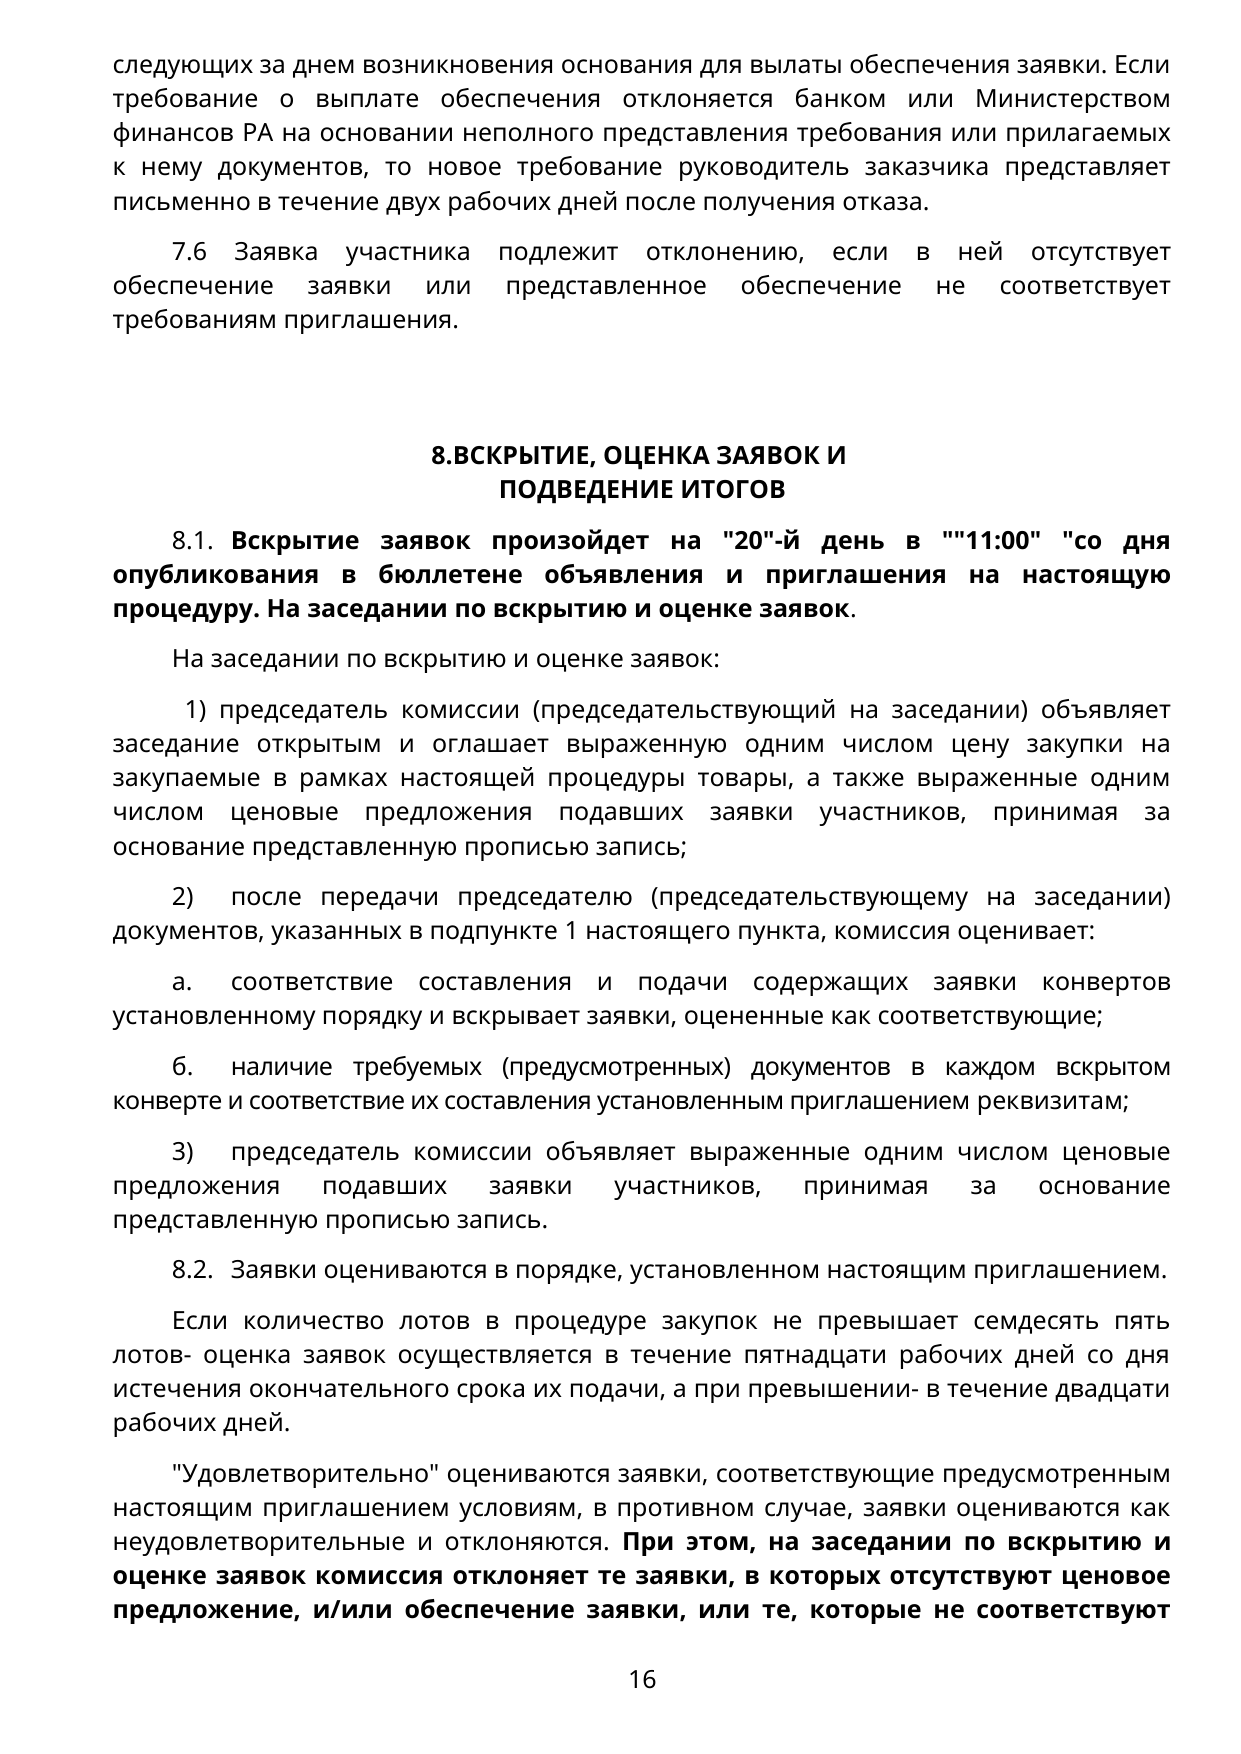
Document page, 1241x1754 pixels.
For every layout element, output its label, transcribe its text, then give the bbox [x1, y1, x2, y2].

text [112, 1456, 1172, 1626]
text 3) председатель комиссии объявляет выраженные одним числом ценовые предложения подавших заявки участников, принимая за основание представленную прописью запись. [112, 1133, 1172, 1235]
text На заседании по вскрытию и оценке заявок: [112, 641, 1172, 675]
text б. наличие требуемых (предусмотренных) документов в каждом вскрытом конверте и соответствие их составления установленным приглашением реквизитам; [112, 1048, 1172, 1117]
text 1) председатель комиссии (председательствующий на заседании) объявляет заседание открытым и оглашает выраженную одним числом цену закупки на закупаемые в рамках настоящей процедуры товары, а также выраженные одним числом ценовые предложения подавших заявки участников, принимая за основание представленную прописью запись; [112, 692, 1172, 862]
text 8.ВСКРЫТИЕ, ОЦЕНКА ЗАЯВОК И ПОДВЕДЕНИЕ ИТОГОВ [112, 437, 1172, 506]
text 8.1. Вскрытие заявок произойдет на "20"-й день в ""11:00" "со дня опубликования в бюллетене объявления и приглашения на настоящую процедуру. На заседании по вскрытию и оценке заявок. [112, 522, 1172, 624]
text Если количество лотов в процедуре закупок не превышает семдесять пять лотов- оценка заявок осуществляется в течение пятнадцати рабочих дней со дня истечения окончательного срока их подачи, а при превышении- в течение двадцати рабочих дней. [112, 1303, 1172, 1439]
text а. соответствие составления и подачи содержащих заявки конвертов установленному порядку и вскрывает заявки, оцененные как соответствующие; [112, 964, 1172, 1032]
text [112, 47, 1172, 217]
text 7.6 Заявка участника подлежит отклонению, если в ней отсутствует обеспечение заявки или представленное обеспечение не соответствует требованиям приглашения. [112, 234, 1172, 336]
text 2) после передачи председателю (председательствующему на заседании) документов, указанных в подпункте 1 настоящего пункта, комиссия оценивает: [112, 879, 1172, 947]
text 8.2. Заявки оцениваются в порядке, установленном настоящим приглашением. [112, 1252, 1172, 1286]
